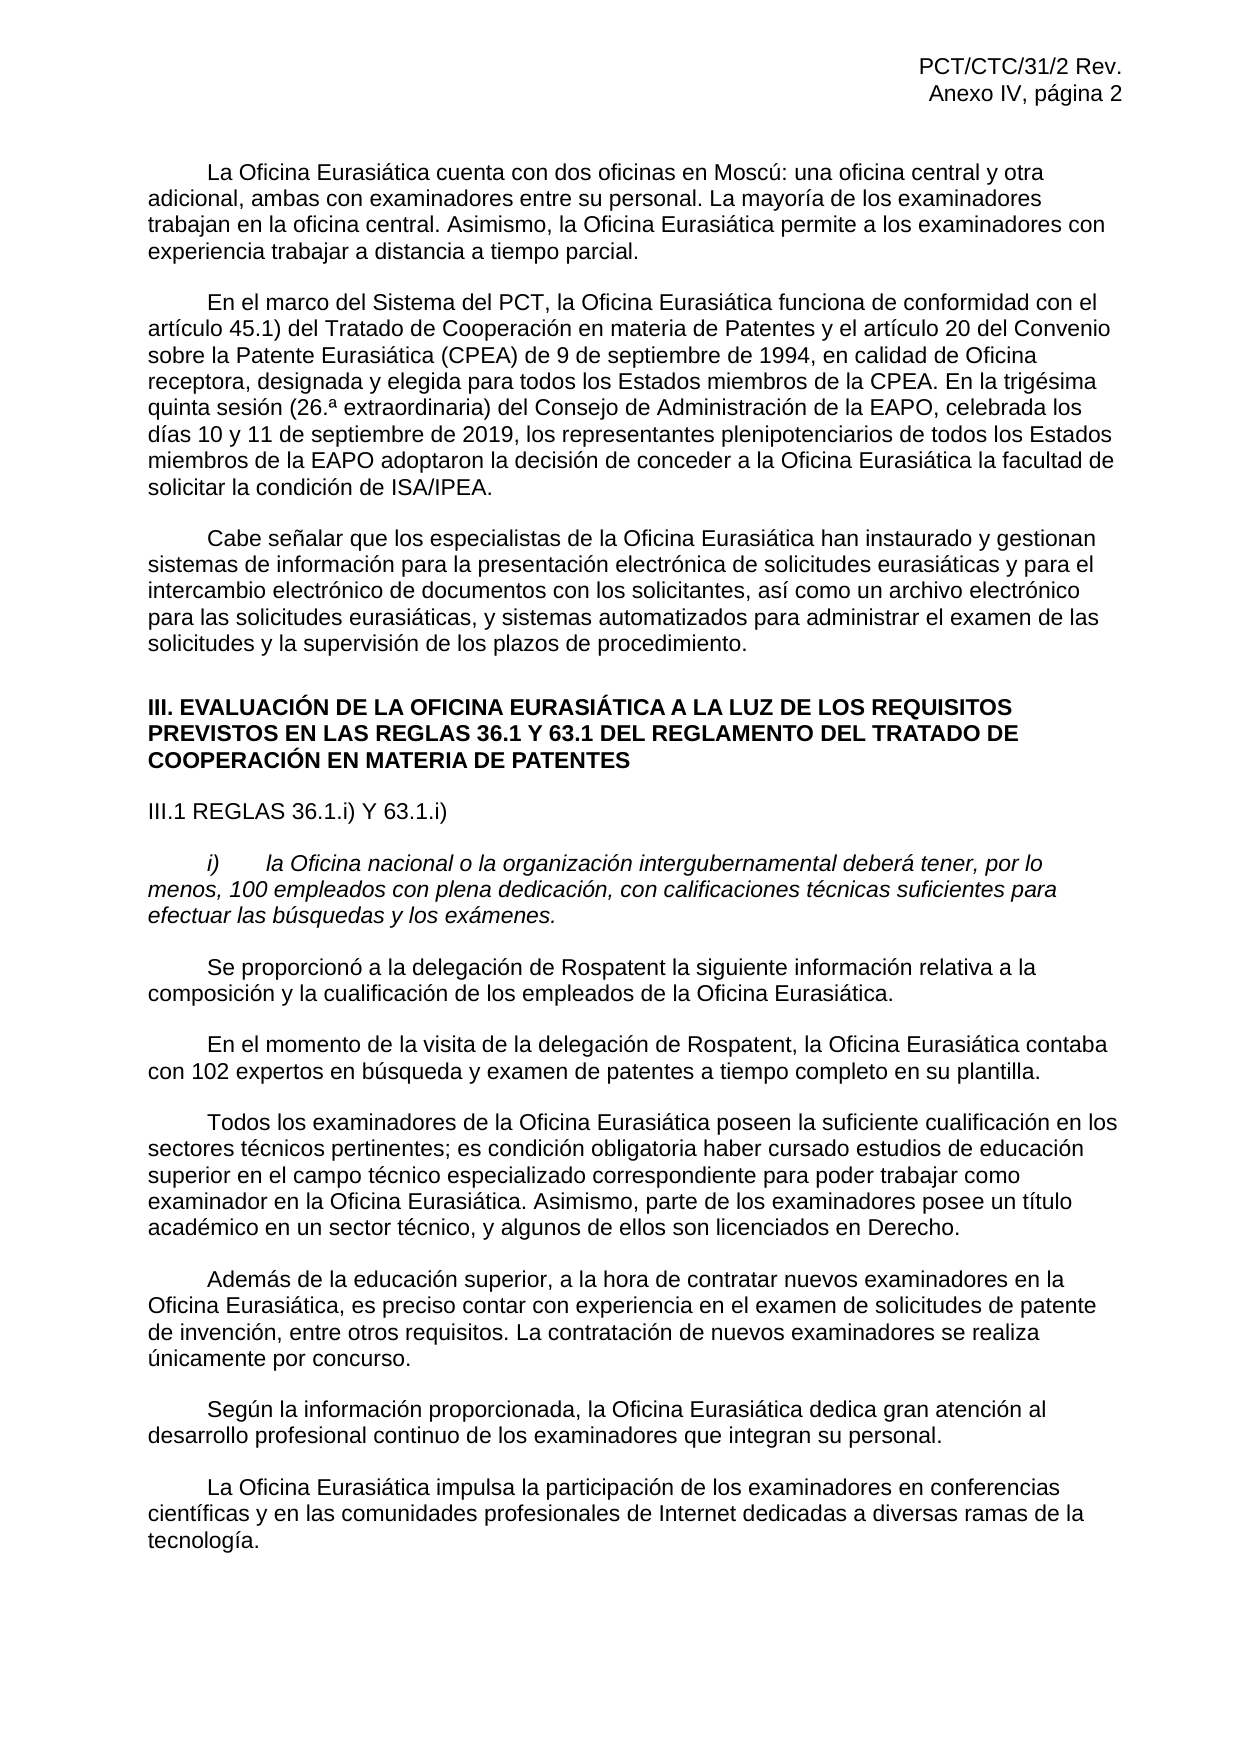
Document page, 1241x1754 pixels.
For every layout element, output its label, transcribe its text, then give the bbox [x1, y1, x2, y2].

subtitle III. EVALUACIÓN DE LA OFICINA EURASIÁTICA A LA LUZ DE LOS REQUISITOS PREVISTOS EN LAS REGLAS 36.1 Y 63.1 DEL REGLAMENTO DEL TRATADO DE COOPERACIÓN EN MATERIA DE PATENTES [148, 694, 1122, 773]
text Todos los examinadores de la Oficina Eurasiática poseen la suficiente cualificación en los sectores técnicos pertinentes; es condición obligatoria haber cursado estudios de educación superior en el campo técnico especializado correspondiente para poder trabajar como examinador en la Oficina Eurasiática. Asimismo, parte de los examinadores posee un título académico en un sector técnico, y algunos de ellos son licenciados en Derecho. [148, 1109, 1122, 1241]
text La Oficina Eurasiática impulsa la participación de los examinadores en conferencias científicas y en las comunidades profesionales de Internet dedicadas a diversas ramas de la tecnología. [148, 1474, 1122, 1553]
text Según la información proporcionada, la Oficina Eurasiática dedica gran atención al desarrollo profesional continuo de los examinadores que integran su personal. [148, 1396, 1122, 1449]
text Se proporcionó a la delegación de Rospatent la siguiente información relativa a la composición y la cualificación de los empleados de la Oficina Eurasiática. [148, 953, 1122, 1006]
text La Oficina Eurasiática cuenta con dos oficinas en Moscú: una oficina central y otra adicional, ambas con examinadores entre su personal. La mayoría de los examinadores trabajan en la oficina central. Asimismo, la Oficina Eurasiática permite a los examinadores con experiencia trabajar a distancia a tiempo parcial. [148, 158, 1122, 264]
subtitle III.1 REGLAS 36.1.i) Y 63.1.i) [148, 798, 1122, 824]
text En el momento de la visita de la delegación de Rospatent, la Oficina Eurasiática contaba con 102 expertos en búsqueda y examen de patentes a tiempo completo en su plantilla. [148, 1031, 1122, 1084]
text Cabe señalar que los especialistas de la Oficina Eurasiática han instaurado y gestionan sistemas de información para la presentación electrónica de solicitudes eurasiáticas y para el intercambio electrónico de documentos con los solicitantes, así como un archivo electrónico para las solicitudes eurasiáticas, y sistemas automatizados para administrar el examen de las solicitudes y la supervisión de los plazos de procedimiento. [148, 525, 1122, 657]
text Además de la educación superior, a la hora de contratar nuevos examinadores en la Oficina Eurasiática, es preciso contar con experiencia en el examen de solicitudes de patente de invención, entre otros requisitos. La contratación de nuevos examinadores se realiza únicamente por concurso. [148, 1266, 1122, 1371]
text i) la Oficina nacional o la organización intergubernamental deberá tener, por lo menos, 100 empleados con plena dedicación, con calificaciones técnicas suficientes para efectuar las búsquedas y los exámenes. [148, 849, 1122, 928]
text En el marco del Sistema del PCT, la Oficina Eurasiática funciona de conformidad con el artículo 45.1) del Tratado de Cooperación en materia de Patentes y el artículo 20 del Convenio sobre la Patente Eurasiática (CPEA) de 9 de septiembre de 1994, en calidad de Oficina receptora, designada y elegida para todos los Estados miembros de la CPEA. En la trigésima quinta sesión (26.ª extraordinaria) del Consejo de Administración de la EAPO, celebrada los días 10 y 11 de septiembre de 2019, los representantes plenipotenciarios de todos los Estados miembros de la EAPO adoptaron la decisión de conceder a la Oficina Eurasiática la facultad de solicitar la condición de ISA/IPEA. [148, 289, 1122, 500]
